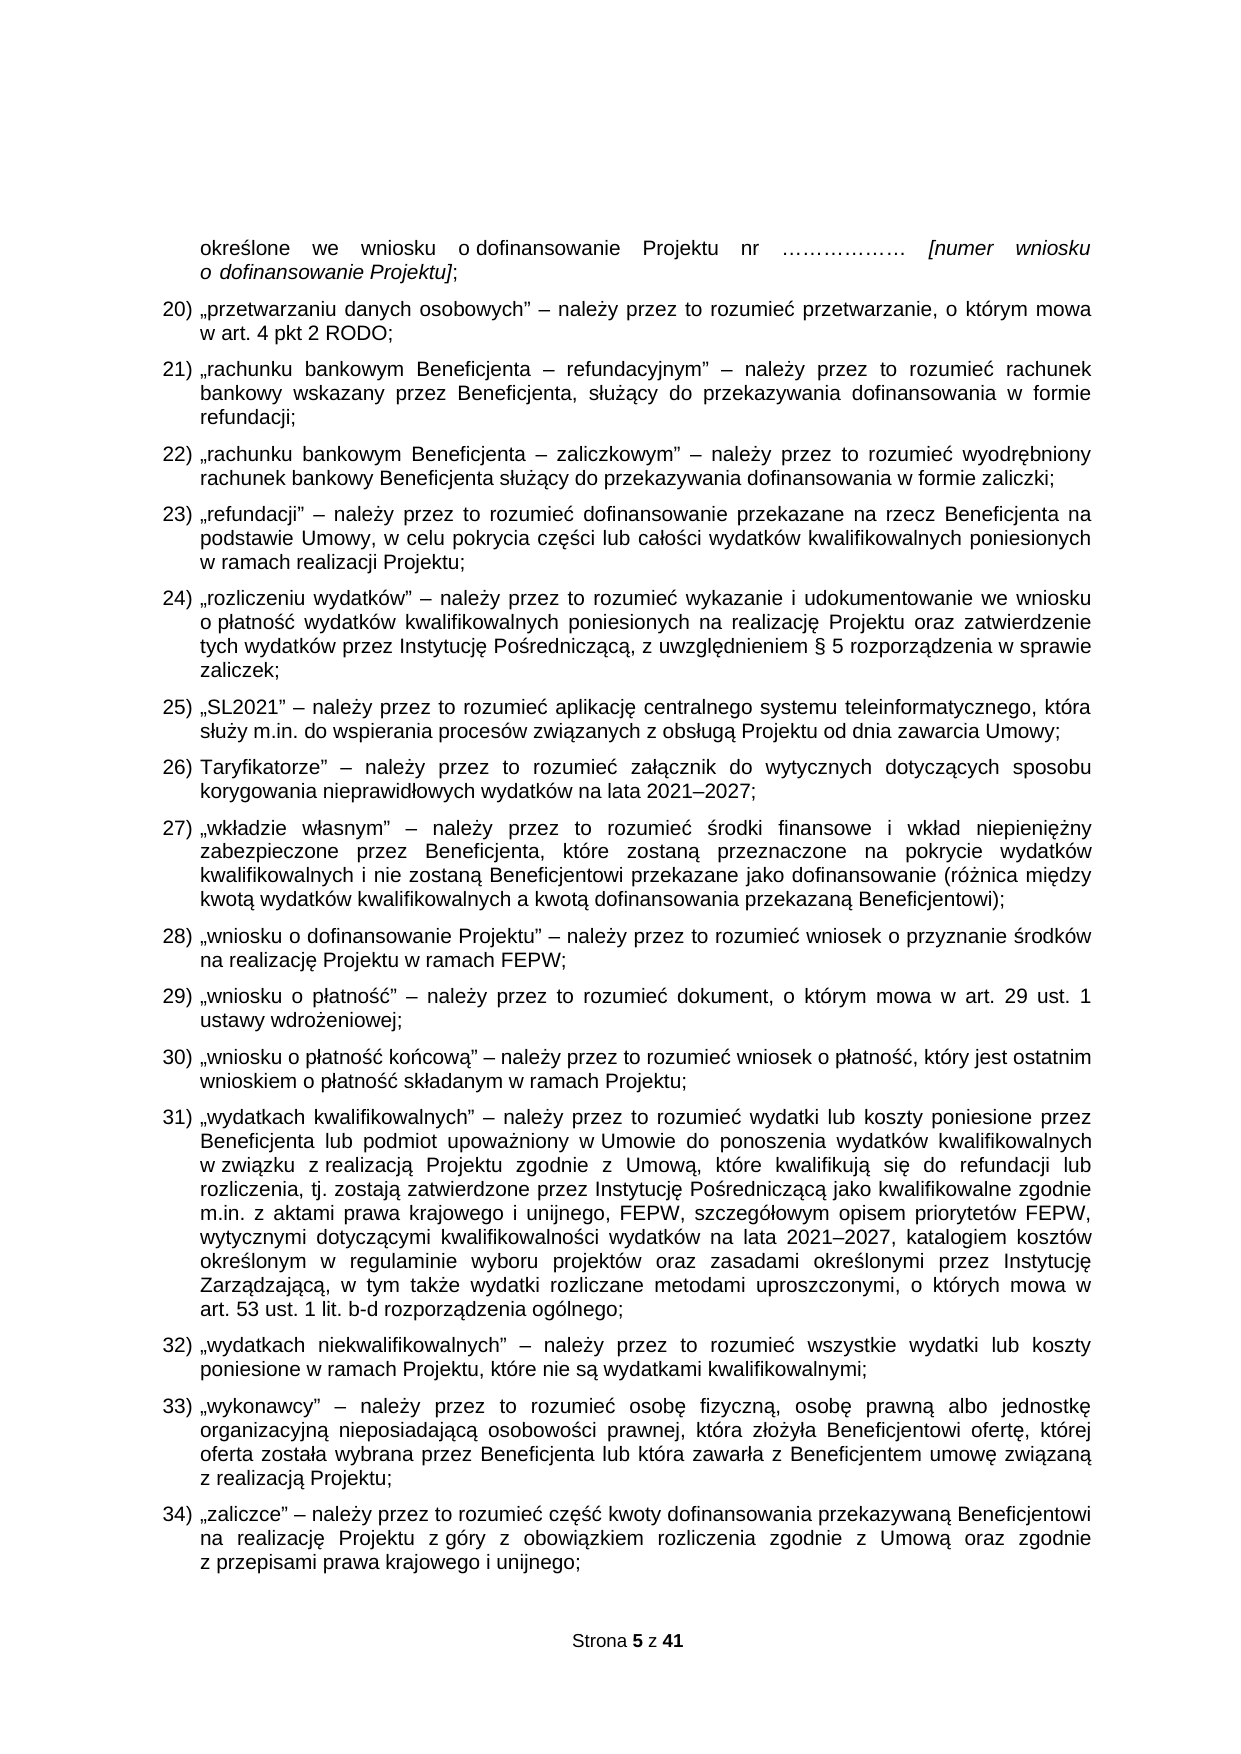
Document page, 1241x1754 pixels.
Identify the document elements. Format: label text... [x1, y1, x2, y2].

list „wydatkach kwalifikowalnych” – należy przez to rozumieć wydatki lub koszty poniesione przez Beneficjenta lub podmiot upoważniony w Umowie do ponoszenia wydatków kwalifikowalnych w związku z realizacją Projektu zgodnie z Umową, które kwalifikują się do refundacji lub rozliczenia, tj. zostają zatwierdzone przez Instytucję Pośredniczącą jako kwalifikowalne zgodnie m.in. z aktami prawa krajowego i unijnego, FEPW, szczegółowym opisem priorytetów FEPW, wytycznymi dotyczącymi kwalifikowalności wydatków na lata 2021–2027, katalogiem kosztów określonym w regulaminie wyboru projektów oraz zasadami określonymi przez Instytucję Zarządzającą, w tym także wydatki rozliczane metodami uproszczonymi, o których mowa w art. 53 ust. 1 lit. b-d rozporządzenia ogólnego; [162, 1105, 1092, 1321]
list „przetwarzaniu danych osobowych” – należy przez to rozumieć przetwarzanie, o którym mowa w art. 4 pkt 2 RODO; [162, 297, 1092, 344]
list „zaliczce” – należy przez to rozumieć część kwoty dofinansowania przekazywaną Beneficjentowi na realizację Projektu z góry z obowiązkiem rozliczenia zgodnie z Umową oraz zgodnie z przepisami prawa krajowego i unijnego; [162, 1502, 1092, 1574]
list „wydatkach niekwalifikowalnych” – należy przez to rozumieć wszystkie wydatki lub koszty poniesione w ramach Projektu, które nie są wydatkami kwalifikowalnymi; [162, 1333, 1092, 1381]
list „wniosku o płatność” – należy przez to rozumieć dokument, o którym mowa w art. 29 ust. 1 ustawy wdrożeniowej; [162, 984, 1092, 1032]
list Taryfikatorze” – należy przez to rozumieć załącznik do wytycznych dotyczących sposobu korygowania nieprawidłowych wydatków na lata 2021–2027; [162, 755, 1092, 803]
list „rachunku bankowym Beneficjenta – refundacyjnym” – należy przez to rozumieć rachunek bankowy wskazany przez Beneficjenta, służący do przekazywania dofinansowania w formie refundacji; [162, 357, 1092, 429]
list „refundacji” – należy przez to rozumieć dofinansowanie przekazane na rzecz Beneficjenta na podstawie Umowy, w celu pokrycia części lub całości wydatków kwalifikowalnych poniesionych w ramach realizacji Projektu; [162, 502, 1092, 574]
list „wniosku o dofinansowanie Projektu” – należy przez to rozumieć wniosek o przyznanie środków na realizację Projektu w ramach FEPW; [162, 924, 1092, 972]
list „rachunku bankowym Beneficjenta – zaliczkowym” – należy przez to rozumieć wyodrębniony rachunek bankowy Beneficjenta służący do przekazywania dofinansowania w formie zaliczki; [162, 441, 1092, 489]
list „rozliczeniu wydatków” – należy przez to rozumieć wykazanie i udokumentowanie we wniosku o płatność wydatków kwalifikowalnych poniesionych na realizację Projektu oraz zatwierdzenie tych wydatków przez Instytucję Pośredniczącą, z uwzględnieniem § 5 rozporządzenia w sprawie zaliczek; [162, 586, 1092, 682]
list „SL2021” – należy przez to rozumieć aplikację centralnego systemu teleinformatycznego, która służy m.in. do wspierania procesów związanych z obsługą Projektu od dnia zawarcia Umowy; [162, 694, 1092, 742]
list „wkładzie własnym” – należy przez to rozumieć środki finansowe i wkład niepieniężny zabezpieczone przez Beneficjenta, które zostaną przeznaczone na pokrycie wydatków kwalifikowalnych i nie zostaną Beneficjentowi przekazane jako dofinansowanie (różnica między kwotą wydatków kwalifikowalnych a kwotą dofinansowania przekazaną Beneficjentowi); [162, 815, 1092, 911]
list „wniosku o płatność końcową” – należy przez to rozumieć wniosek o płatność, który jest ostatnim wnioskiem o płatność składanym w ramach Projektu; [162, 1044, 1092, 1092]
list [162, 236, 1092, 284]
list „wykonawcy” – należy przez to rozumieć osobę fizyczną, osobę prawną albo jednostkę organizacyjną nieposiadającą osobowości prawnej, która złożyła Beneficjentowi ofertę, której oferta została wybrana przez Beneficjenta lub która zawarła z Beneficjentem umowę związaną z realizacją Projektu; [162, 1393, 1092, 1489]
